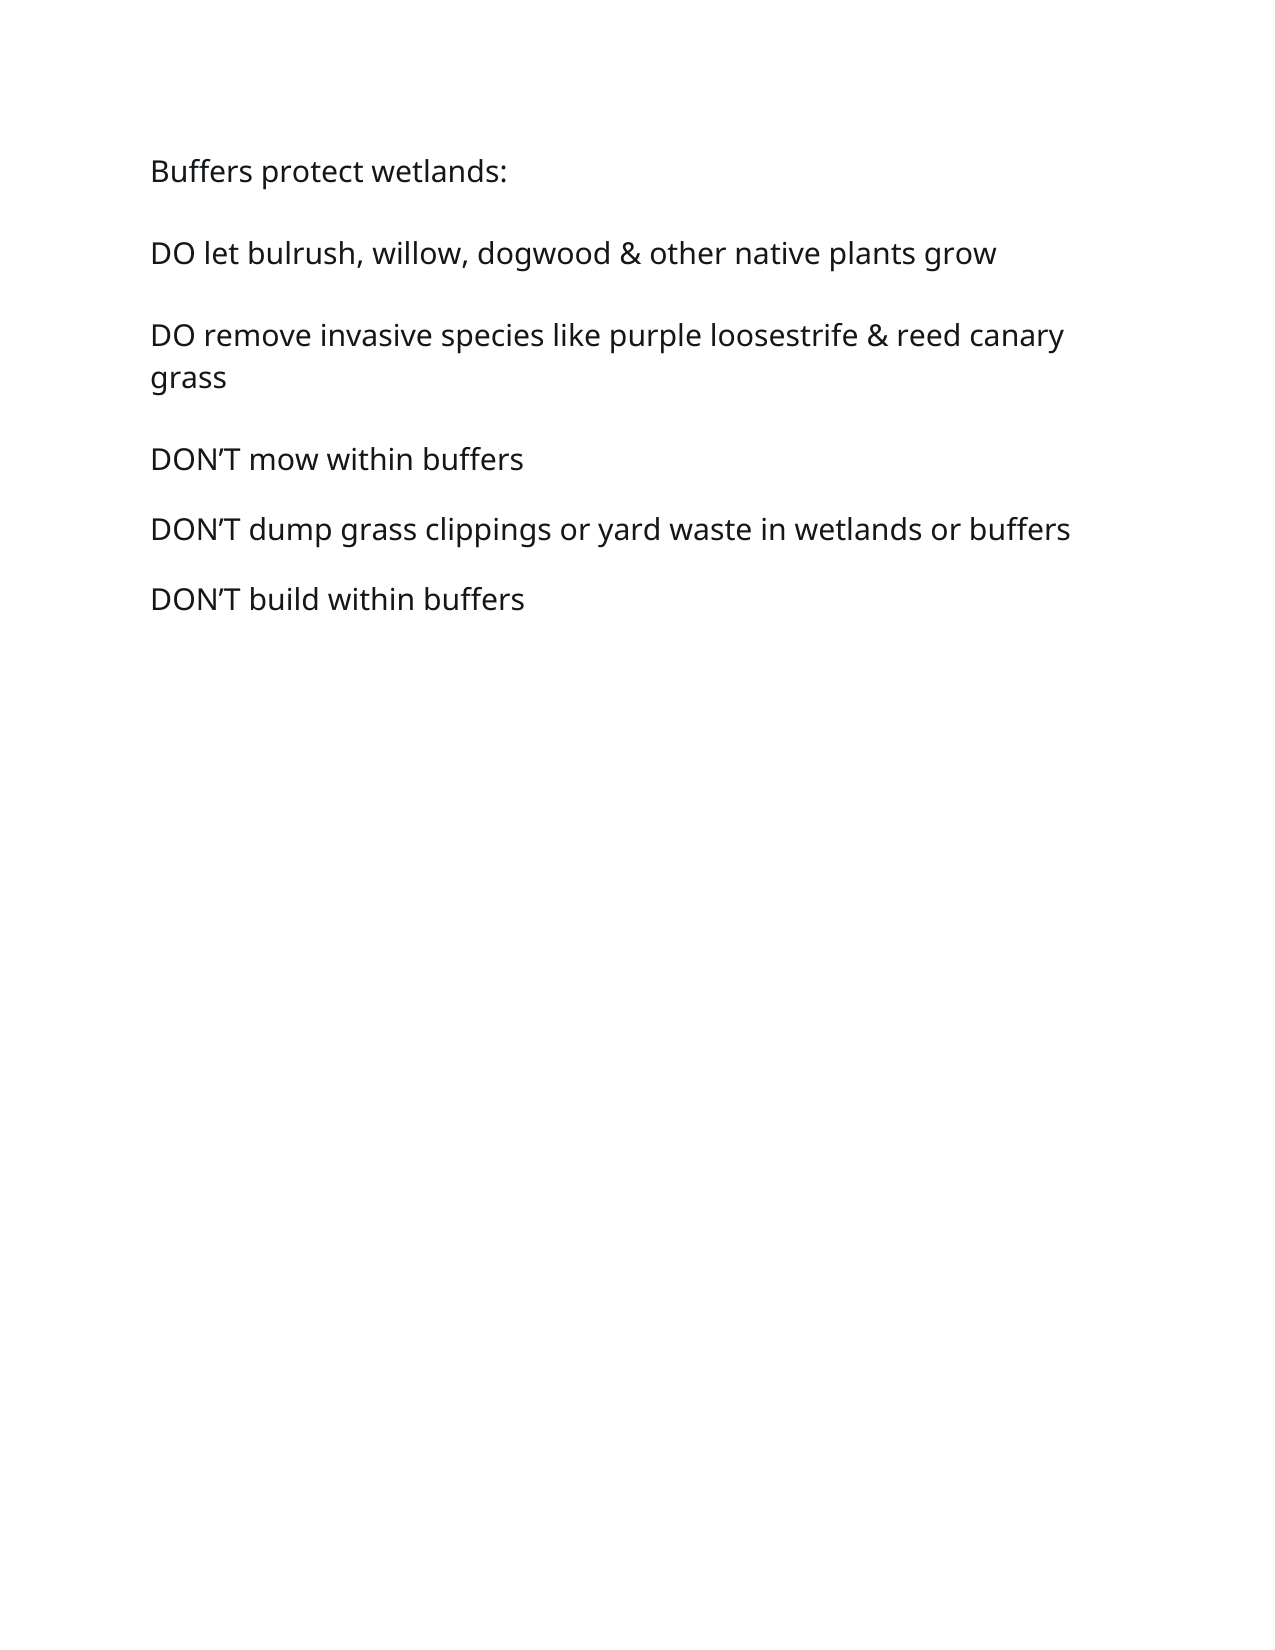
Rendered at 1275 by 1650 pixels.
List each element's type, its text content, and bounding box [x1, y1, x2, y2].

text DO let bulrush, willow, dogwood & other native plants grow [150, 232, 1125, 273]
text DO remove invasive species like purple loosestrife & reed canary grass [150, 314, 1125, 397]
text DON’T mow within buffers [150, 438, 1125, 508]
text Buffers protect wetlands: [150, 150, 1125, 191]
text DON’T build within buffers [150, 578, 1125, 619]
text DON’T dump grass clippings or yard waste in wetlands or buffers [150, 508, 1125, 578]
